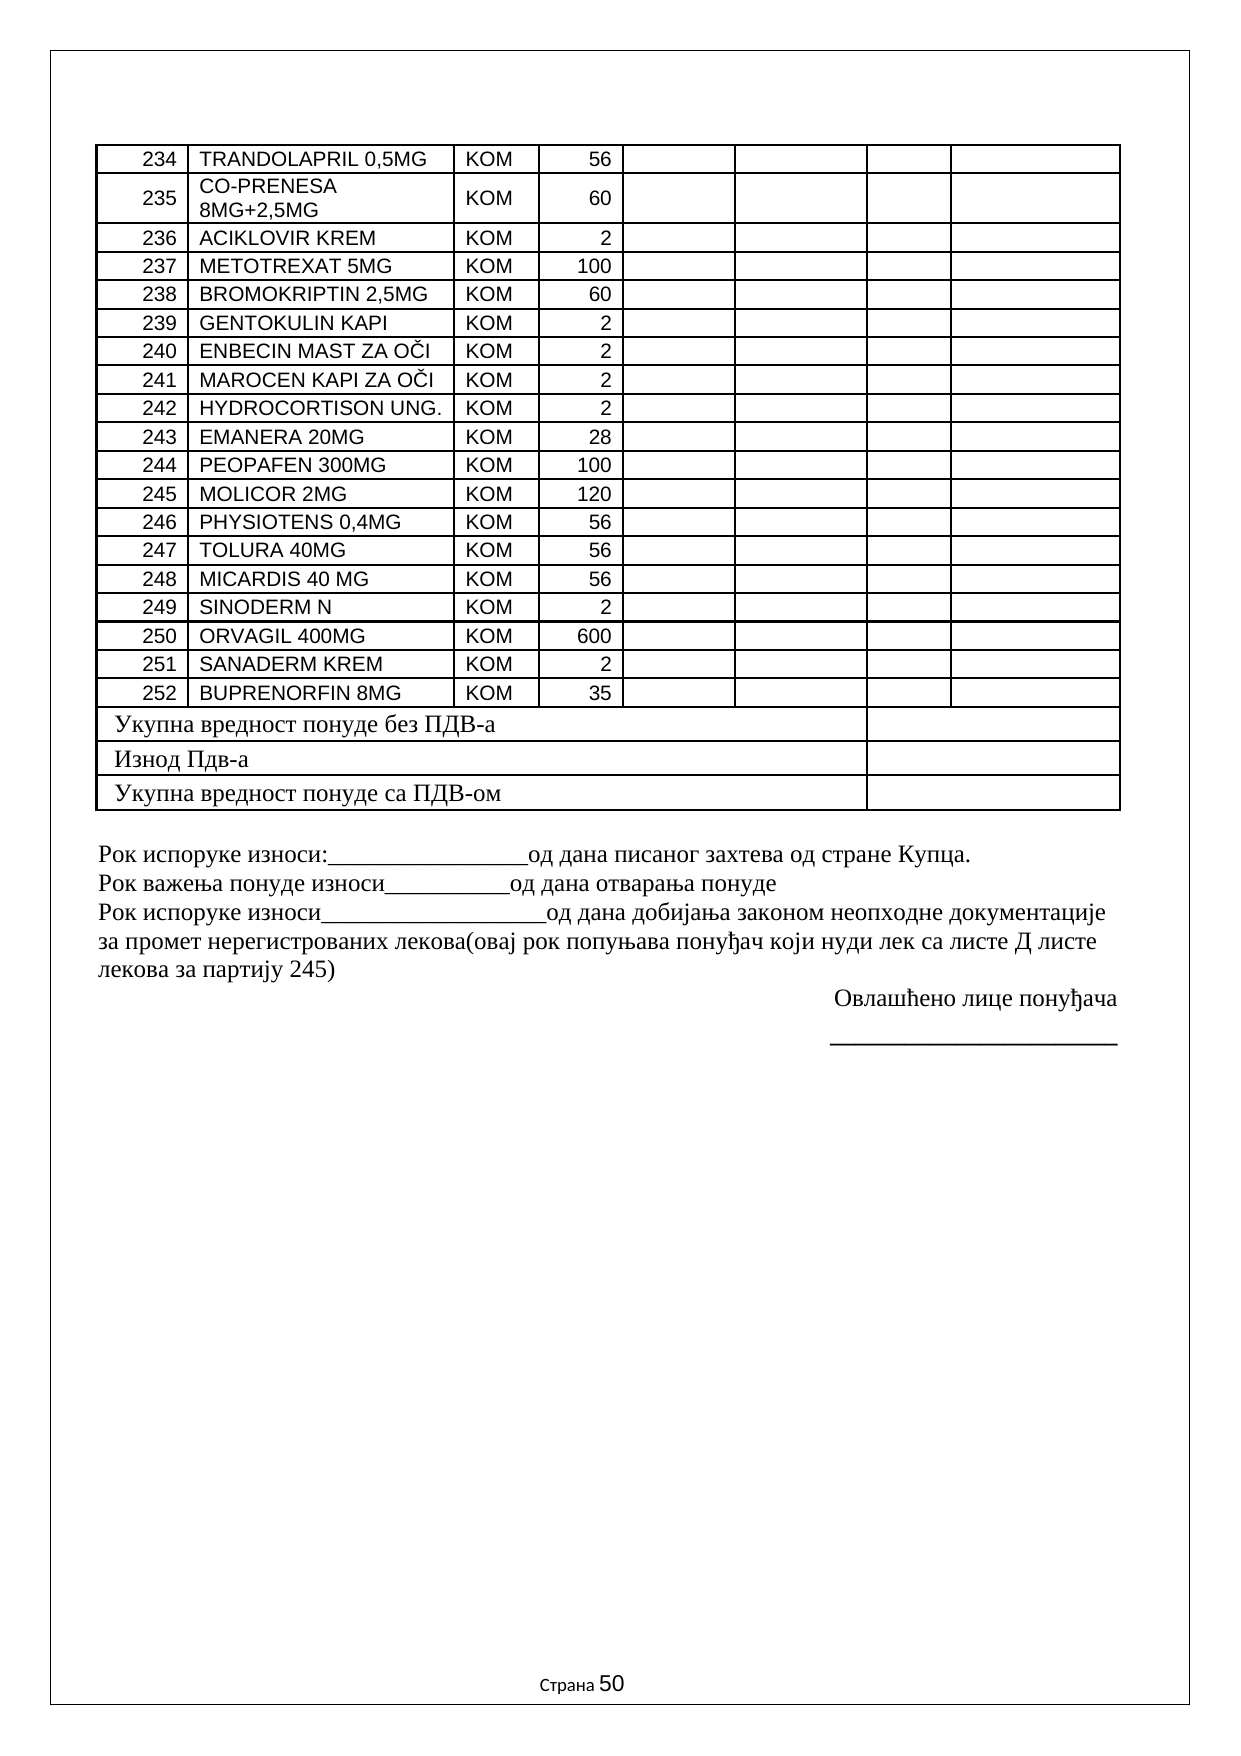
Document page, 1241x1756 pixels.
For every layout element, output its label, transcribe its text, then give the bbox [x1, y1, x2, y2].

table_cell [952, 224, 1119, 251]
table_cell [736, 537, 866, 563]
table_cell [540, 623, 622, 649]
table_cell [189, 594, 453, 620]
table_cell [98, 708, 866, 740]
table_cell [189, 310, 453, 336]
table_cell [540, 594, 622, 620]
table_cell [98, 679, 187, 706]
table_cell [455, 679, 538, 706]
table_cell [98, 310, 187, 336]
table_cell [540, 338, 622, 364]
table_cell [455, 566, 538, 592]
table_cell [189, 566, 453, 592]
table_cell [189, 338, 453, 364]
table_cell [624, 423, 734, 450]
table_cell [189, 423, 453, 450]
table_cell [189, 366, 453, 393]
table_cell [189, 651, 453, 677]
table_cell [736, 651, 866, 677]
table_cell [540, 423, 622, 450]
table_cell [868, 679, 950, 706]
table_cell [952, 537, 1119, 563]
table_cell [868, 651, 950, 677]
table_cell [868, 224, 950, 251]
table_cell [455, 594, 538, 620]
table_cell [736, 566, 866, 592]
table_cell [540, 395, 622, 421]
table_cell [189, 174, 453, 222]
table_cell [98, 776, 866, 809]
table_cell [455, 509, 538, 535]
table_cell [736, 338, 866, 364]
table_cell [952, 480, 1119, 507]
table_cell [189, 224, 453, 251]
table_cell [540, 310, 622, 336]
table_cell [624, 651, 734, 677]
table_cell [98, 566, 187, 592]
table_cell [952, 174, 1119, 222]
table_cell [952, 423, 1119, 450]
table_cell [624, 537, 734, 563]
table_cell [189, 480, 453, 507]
text Овлашћено лице понуђача [98, 983, 1117, 1012]
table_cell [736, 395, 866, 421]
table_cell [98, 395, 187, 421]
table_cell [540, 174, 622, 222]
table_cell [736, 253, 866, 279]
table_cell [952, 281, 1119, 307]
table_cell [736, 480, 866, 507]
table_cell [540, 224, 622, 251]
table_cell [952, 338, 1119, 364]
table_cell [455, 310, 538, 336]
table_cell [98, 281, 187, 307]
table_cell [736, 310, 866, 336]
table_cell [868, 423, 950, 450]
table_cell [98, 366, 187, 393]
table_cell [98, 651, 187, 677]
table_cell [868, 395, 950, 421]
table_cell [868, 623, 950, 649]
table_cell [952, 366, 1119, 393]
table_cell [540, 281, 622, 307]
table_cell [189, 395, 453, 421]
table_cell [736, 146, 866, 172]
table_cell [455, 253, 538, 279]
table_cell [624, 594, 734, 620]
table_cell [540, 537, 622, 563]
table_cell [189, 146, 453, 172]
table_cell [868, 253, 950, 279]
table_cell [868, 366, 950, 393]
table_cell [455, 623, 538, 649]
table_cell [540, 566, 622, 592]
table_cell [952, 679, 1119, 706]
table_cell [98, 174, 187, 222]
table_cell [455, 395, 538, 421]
text Рок испоруке износи__________________од дана добијања законом неопходне документације за промет нерегистрованих лекова(овај рок попуњава понуђач који нуди лек са листе Д листе лекова за партију 245) [98, 897, 1117, 983]
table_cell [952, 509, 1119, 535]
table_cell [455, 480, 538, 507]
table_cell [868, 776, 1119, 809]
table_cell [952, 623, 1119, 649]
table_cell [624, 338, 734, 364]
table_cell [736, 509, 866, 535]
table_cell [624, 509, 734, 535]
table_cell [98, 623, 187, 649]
text Рок важења понуде износи__________од дана отварања понуде [98, 868, 1117, 897]
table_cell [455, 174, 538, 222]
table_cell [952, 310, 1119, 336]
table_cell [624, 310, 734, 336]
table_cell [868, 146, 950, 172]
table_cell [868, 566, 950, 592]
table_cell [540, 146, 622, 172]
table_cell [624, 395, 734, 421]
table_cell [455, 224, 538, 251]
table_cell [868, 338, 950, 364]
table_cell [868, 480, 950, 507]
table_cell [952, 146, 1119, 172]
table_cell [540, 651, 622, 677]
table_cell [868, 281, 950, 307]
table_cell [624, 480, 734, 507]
subtitle _______________________ [98, 1019, 1117, 1048]
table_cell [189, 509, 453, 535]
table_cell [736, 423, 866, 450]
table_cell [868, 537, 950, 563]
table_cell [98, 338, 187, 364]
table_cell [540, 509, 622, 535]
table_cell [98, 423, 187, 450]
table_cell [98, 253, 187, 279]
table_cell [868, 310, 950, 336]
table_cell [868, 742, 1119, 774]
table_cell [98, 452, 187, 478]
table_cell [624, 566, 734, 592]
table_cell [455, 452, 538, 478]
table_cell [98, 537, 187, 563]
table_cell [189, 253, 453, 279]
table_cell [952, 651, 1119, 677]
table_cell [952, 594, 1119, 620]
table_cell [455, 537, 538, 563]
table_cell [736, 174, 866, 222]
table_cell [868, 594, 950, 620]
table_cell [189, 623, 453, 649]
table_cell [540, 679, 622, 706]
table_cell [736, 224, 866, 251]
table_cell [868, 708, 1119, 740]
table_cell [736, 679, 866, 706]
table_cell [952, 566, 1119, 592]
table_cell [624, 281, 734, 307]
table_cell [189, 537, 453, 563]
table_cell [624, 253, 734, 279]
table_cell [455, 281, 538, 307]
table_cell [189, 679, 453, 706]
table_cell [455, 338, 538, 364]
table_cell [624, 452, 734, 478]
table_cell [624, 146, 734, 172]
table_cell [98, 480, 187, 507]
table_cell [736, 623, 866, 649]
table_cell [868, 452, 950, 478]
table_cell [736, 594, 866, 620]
text Рок испоруке износи:________________од дана писаног захтева од стране Купца. [98, 839, 1117, 868]
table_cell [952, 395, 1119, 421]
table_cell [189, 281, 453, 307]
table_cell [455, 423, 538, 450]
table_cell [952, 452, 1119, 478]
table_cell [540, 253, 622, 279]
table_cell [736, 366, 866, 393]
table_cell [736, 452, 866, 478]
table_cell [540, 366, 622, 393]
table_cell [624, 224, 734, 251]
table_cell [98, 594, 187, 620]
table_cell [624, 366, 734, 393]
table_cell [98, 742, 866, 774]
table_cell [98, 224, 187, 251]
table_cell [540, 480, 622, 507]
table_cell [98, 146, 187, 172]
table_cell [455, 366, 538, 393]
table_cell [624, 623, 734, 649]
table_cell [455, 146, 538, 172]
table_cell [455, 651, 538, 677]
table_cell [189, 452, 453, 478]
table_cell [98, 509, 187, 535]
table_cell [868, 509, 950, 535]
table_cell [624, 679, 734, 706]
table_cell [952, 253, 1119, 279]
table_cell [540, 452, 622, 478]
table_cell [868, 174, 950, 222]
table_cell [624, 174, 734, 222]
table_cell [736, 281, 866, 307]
